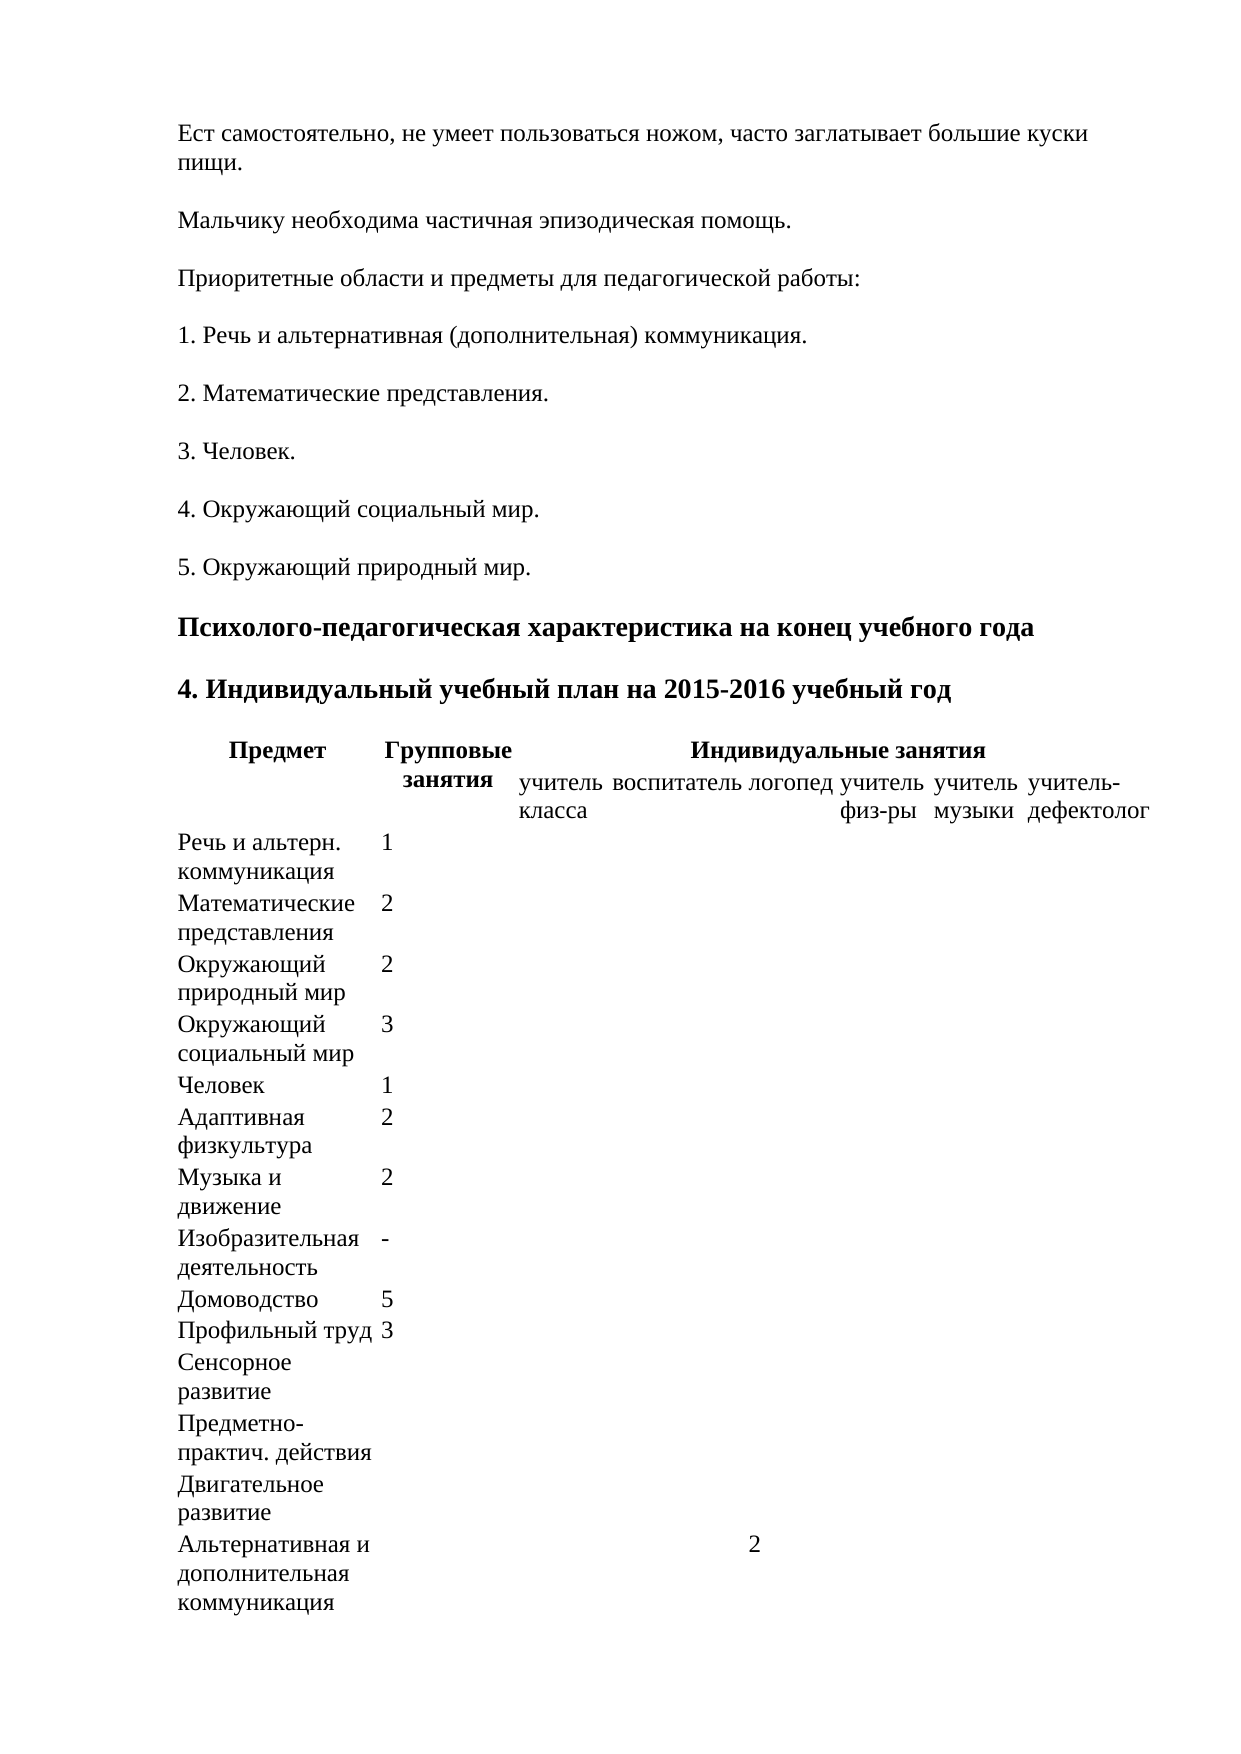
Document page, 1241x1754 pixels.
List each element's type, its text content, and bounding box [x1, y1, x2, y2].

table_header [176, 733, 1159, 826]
text 4. Индивидуальный учебный план на 2015-2016 учебный год [177, 672, 1152, 704]
text Психолого-педагогическая характеристика на конец учебного года [177, 610, 1152, 643]
text 1. Речь и альтернативная (дополнительная) коммуникация. [177, 321, 1152, 349]
text 2. Математические представления. [177, 378, 1152, 407]
text Приоритетные области и предметы для педагогической работы: [177, 263, 1152, 291]
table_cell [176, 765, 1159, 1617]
text Мальчику необходима частичная эпизодическая помощь. [177, 205, 1152, 233]
text 3. Человек. [177, 436, 1152, 465]
text 4. Окружающий социальный мир. [177, 494, 1152, 523]
text Ест самостоятельно, не умеет пользоваться ножом, часто заглатывает большие куски пищи. [177, 118, 1152, 176]
text 5. Окружающий природный мир. [177, 552, 1152, 581]
